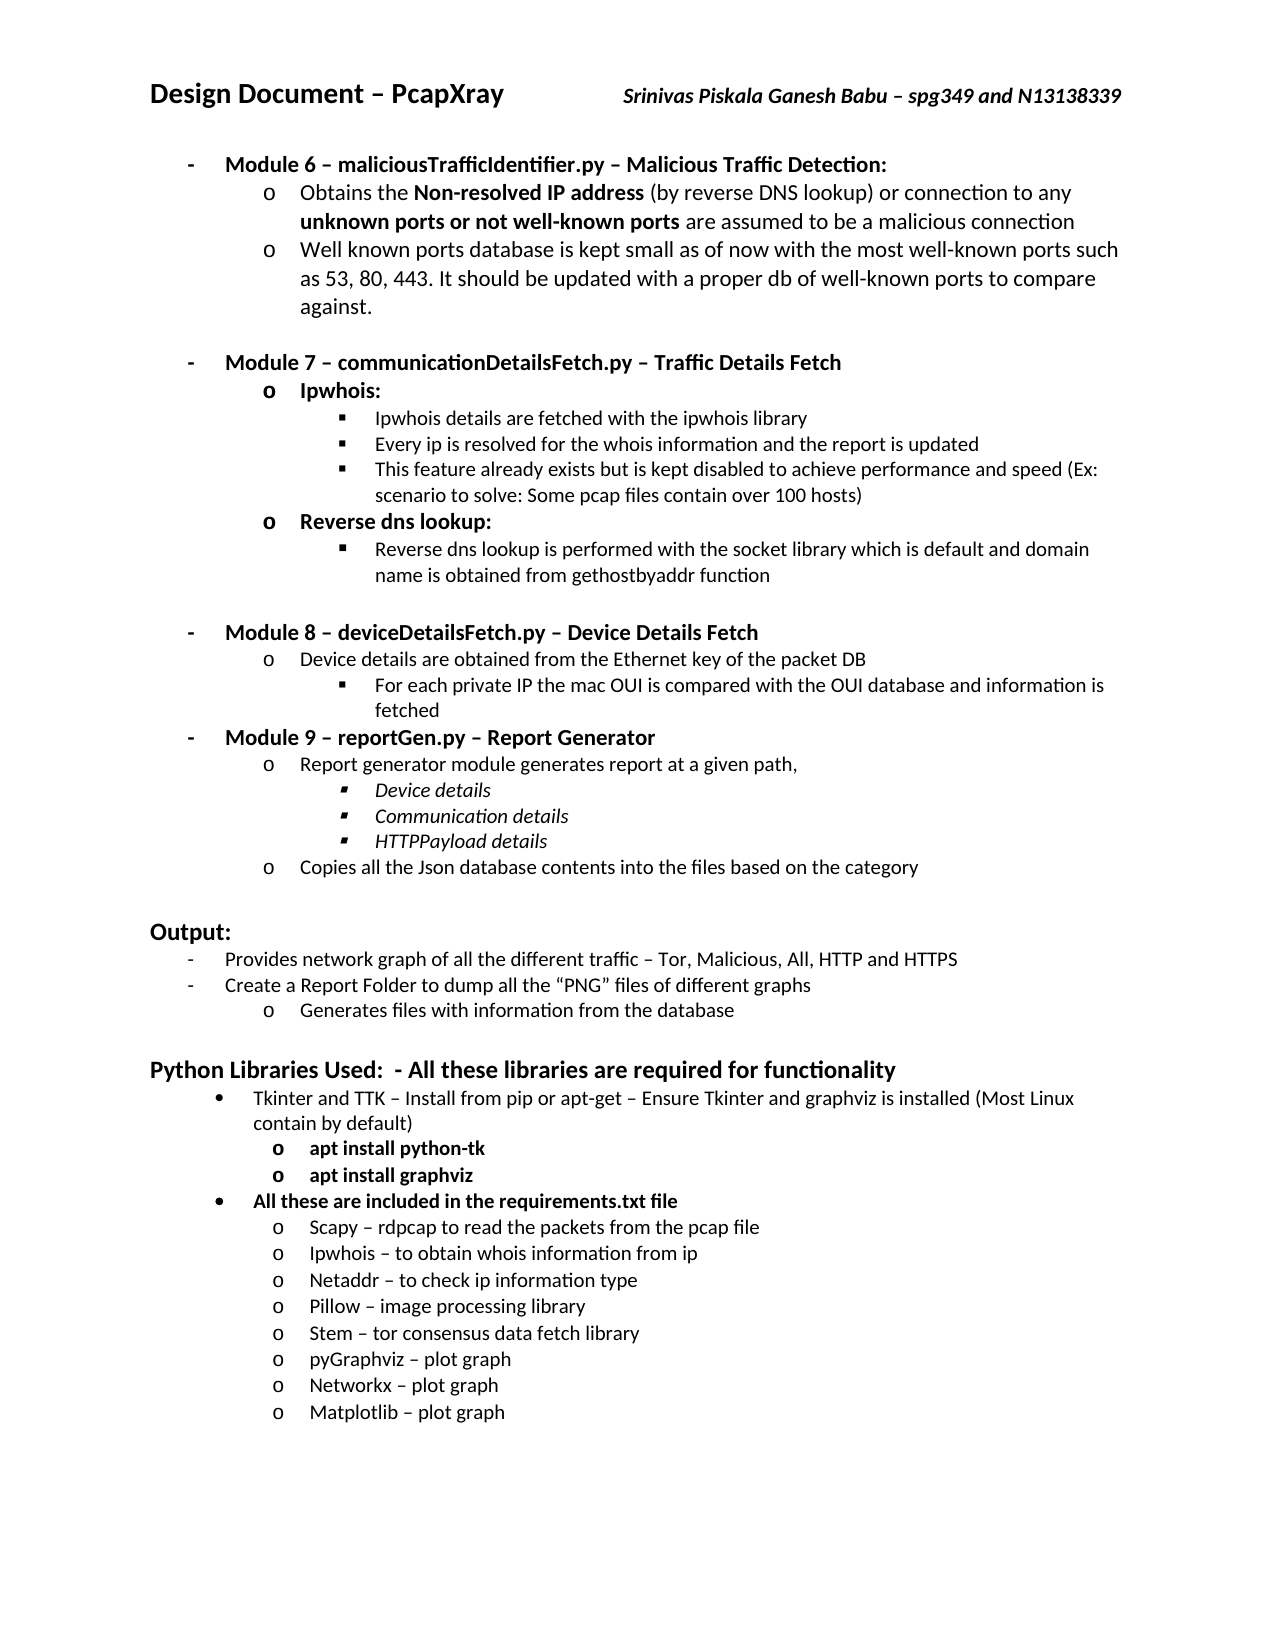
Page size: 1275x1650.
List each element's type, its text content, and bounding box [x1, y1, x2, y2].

list Report generator module generates report at a given path, [262, 751, 1125, 778]
text Python Libraries Used: - All these libraries are required for functionality [150, 1054, 1125, 1085]
list Generates files with information from the database [262, 997, 1125, 1024]
list Reverse dns lookup: [262, 507, 1125, 536]
list Reverse dns lookup is performed with the socket library which is default and domain name is obtained from gethostbyaddr function [337, 536, 1125, 618]
list This feature already exists but is kept disabled to achieve performance and speed (Ex: scenario to solve: Some pcap files contain over 100 hosts) [337, 456, 1125, 507]
list Well known ports database is kept small as of now with the most well-known ports such as 53, 80, 443. It should be updated with a proper db of well-known ports to compare against. [262, 235, 1125, 320]
list Device details are obtained from the Ethernet key of the packet DB [262, 646, 1125, 672]
list Every ip is resolved for the whois information and the report is updated [337, 431, 1125, 456]
list apt install python-tk [272, 1136, 1125, 1162]
list Copies all the Json database contents into the files based on the category [262, 854, 1125, 880]
list Device details [337, 778, 1125, 803]
list Module 7 – communicationDetailsFetch.py – Traffic Details Fetch [187, 348, 1125, 376]
list Stem – tor consensus data fetch library [272, 1320, 1125, 1346]
list HTTPPayload details [337, 828, 1125, 854]
list Module 8 – deviceDetailsFetch.py – Device Details Fetch [187, 618, 1125, 646]
list Create a Report Folder to dump all the “PNG” files of different graphs [187, 972, 1125, 997]
list Communication details [337, 803, 1125, 828]
list apt install graphviz [272, 1162, 1125, 1188]
list pyGraphviz – plot graph [272, 1346, 1125, 1373]
list Tkinter and TTK – Install from pip or apt-get – Ensure Tkinter and graphviz is installed (Most Linux contain by default) [216, 1085, 1125, 1136]
list Module 6 – maliciousTrafficIdentifier.py – Malicious Traffic Detection: [187, 150, 1125, 178]
list Ipwhois: [262, 376, 1125, 406]
list For each private IP the mac OUI is compared with the OUI database and information is fetched [337, 672, 1125, 723]
list Obtains the Non-resolved IP address (by reverse DNS lookup) or connection to any unknown ports or not well-known ports are assumed to be a malicious connection [262, 178, 1125, 235]
list All these are included in the requirements.txt file [216, 1188, 1125, 1214]
list Pillow – image processing library [272, 1293, 1125, 1320]
list Scapy – rdpcap to read the packets from the pcap file [272, 1214, 1125, 1240]
text Output: [150, 916, 1125, 946]
list Ipwhois details are fetched with the ipwhois library [337, 406, 1125, 431]
list Netaddr – to check ip information type [272, 1267, 1125, 1293]
list Ipwhois – to obtain whois information from ip [272, 1240, 1125, 1267]
list Provides network graph of all the different traffic – Tor, Malicious, All, HTTP and HTTPS [187, 946, 1125, 972]
list Matplotlib – plot graph [272, 1399, 1125, 1426]
list Networkx – plot graph [272, 1373, 1125, 1399]
list Module 9 – reportGen.py – Report Generator [187, 723, 1125, 751]
